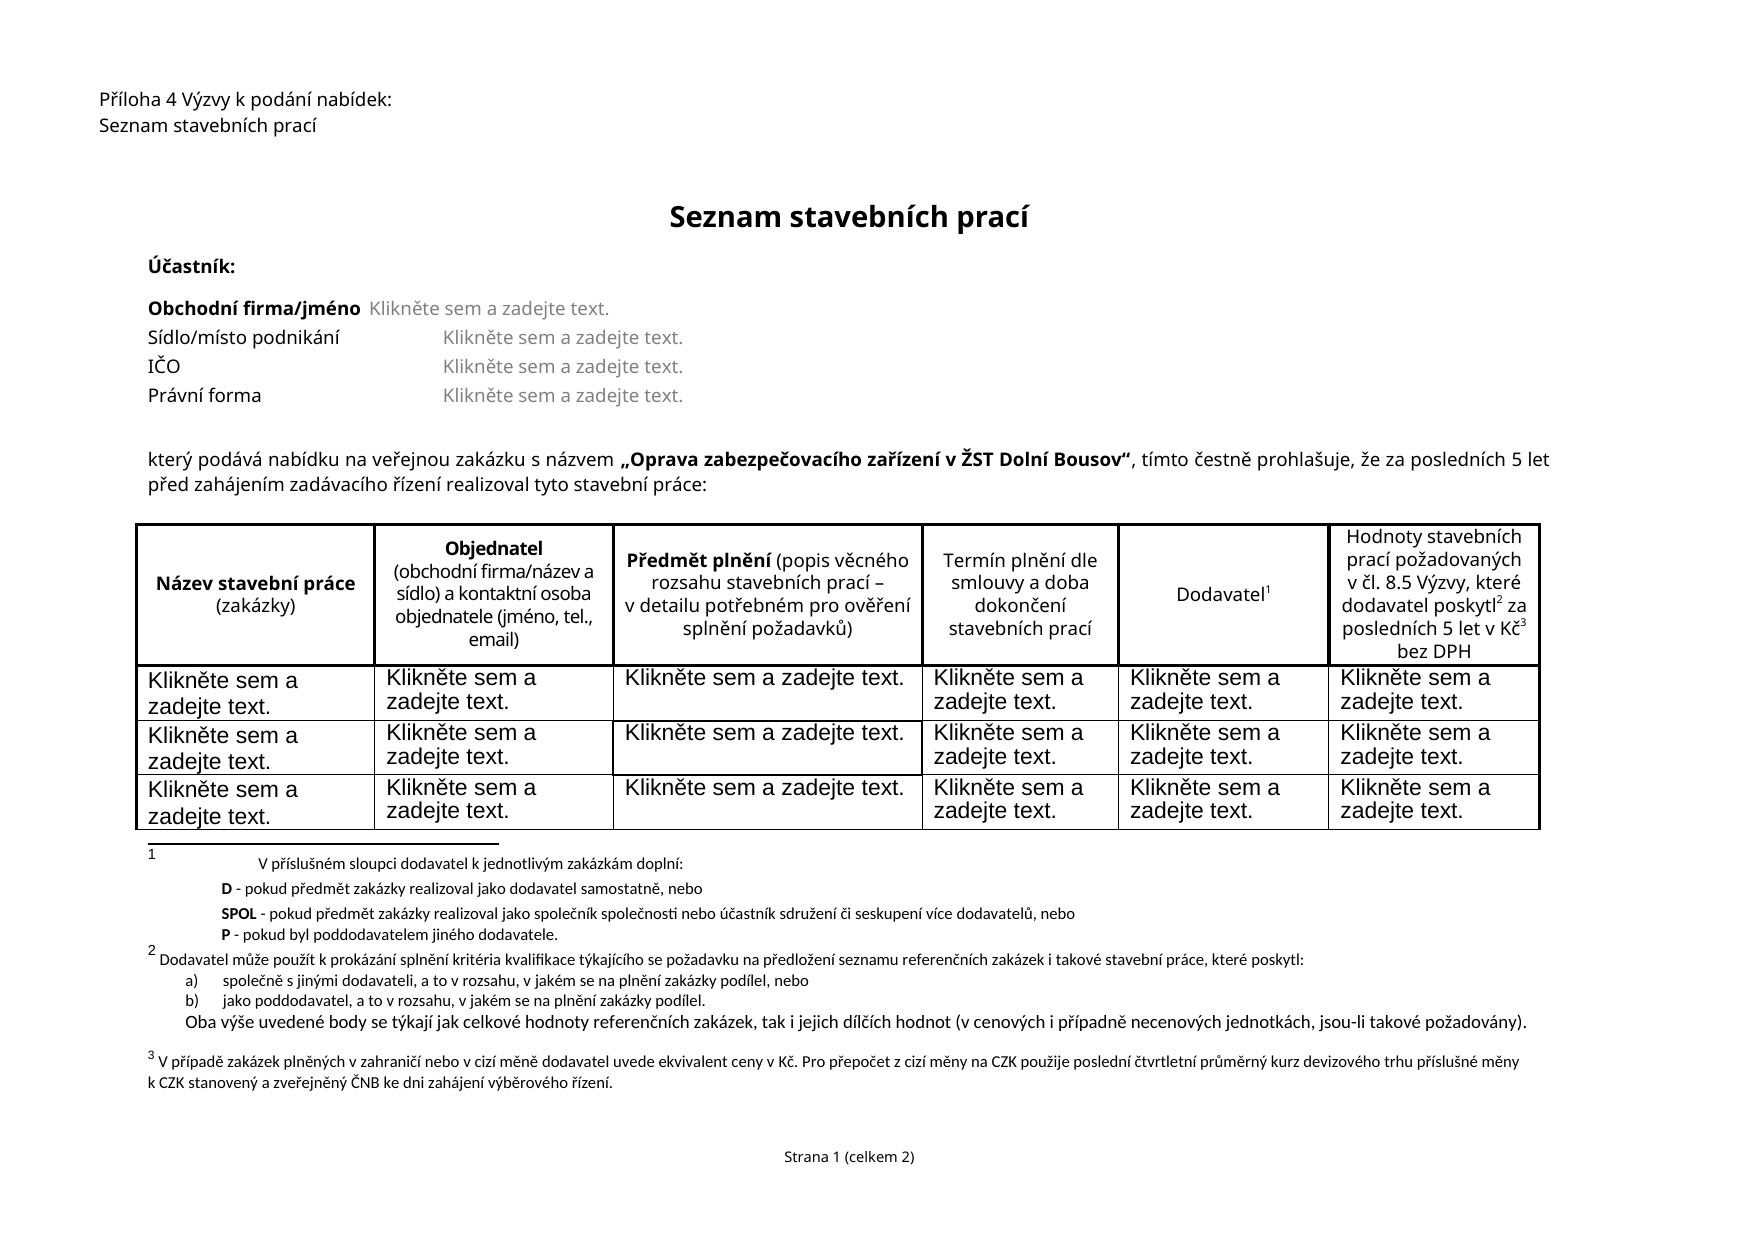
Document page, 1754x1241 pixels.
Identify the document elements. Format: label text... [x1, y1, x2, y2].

text IČO [148, 350, 1551, 379]
text Obchodní firma/jméno [148, 292, 1551, 321]
title Seznam stavebních prací [148, 196, 1551, 236]
text Účastník: [148, 249, 1551, 279]
table_header Hodnoty stavebních prací požadovaných v čl. 8.5 Výzvy, které dodavatel poskytl za posledních 5 let v Kč bez DPH [1331, 526, 1538, 664]
table_header Název stavební práce (zakázky) [138, 526, 373, 664]
table_header Dodavatel [1120, 526, 1327, 664]
text Právní forma [148, 379, 1551, 408]
text Sídlo/místo podnikání [148, 321, 1551, 350]
table_header Předmět plnění (popis věcného rozsahu stavebních prací – v detailu potřebném pro ověření splnění požadavků) [615, 526, 921, 664]
table_header Objednatel (obchodní firma/název a sídlo) a kontaktní osoba objednatele (jméno, tel., email) [376, 526, 612, 664]
text který podává nabídku na veřejnou zakázku s názvem „Oprava zabezpečovacího zařízení v ŽST Dolní Bousov“, tímto čestně prohlašuje, že za posledních 5 let před zahájením zadávacího řízení realizoval tyto stavební práce: [148, 446, 1551, 497]
table_header Termín plnění dle smlouvy a doba dokončení stavebních prací [924, 526, 1117, 664]
